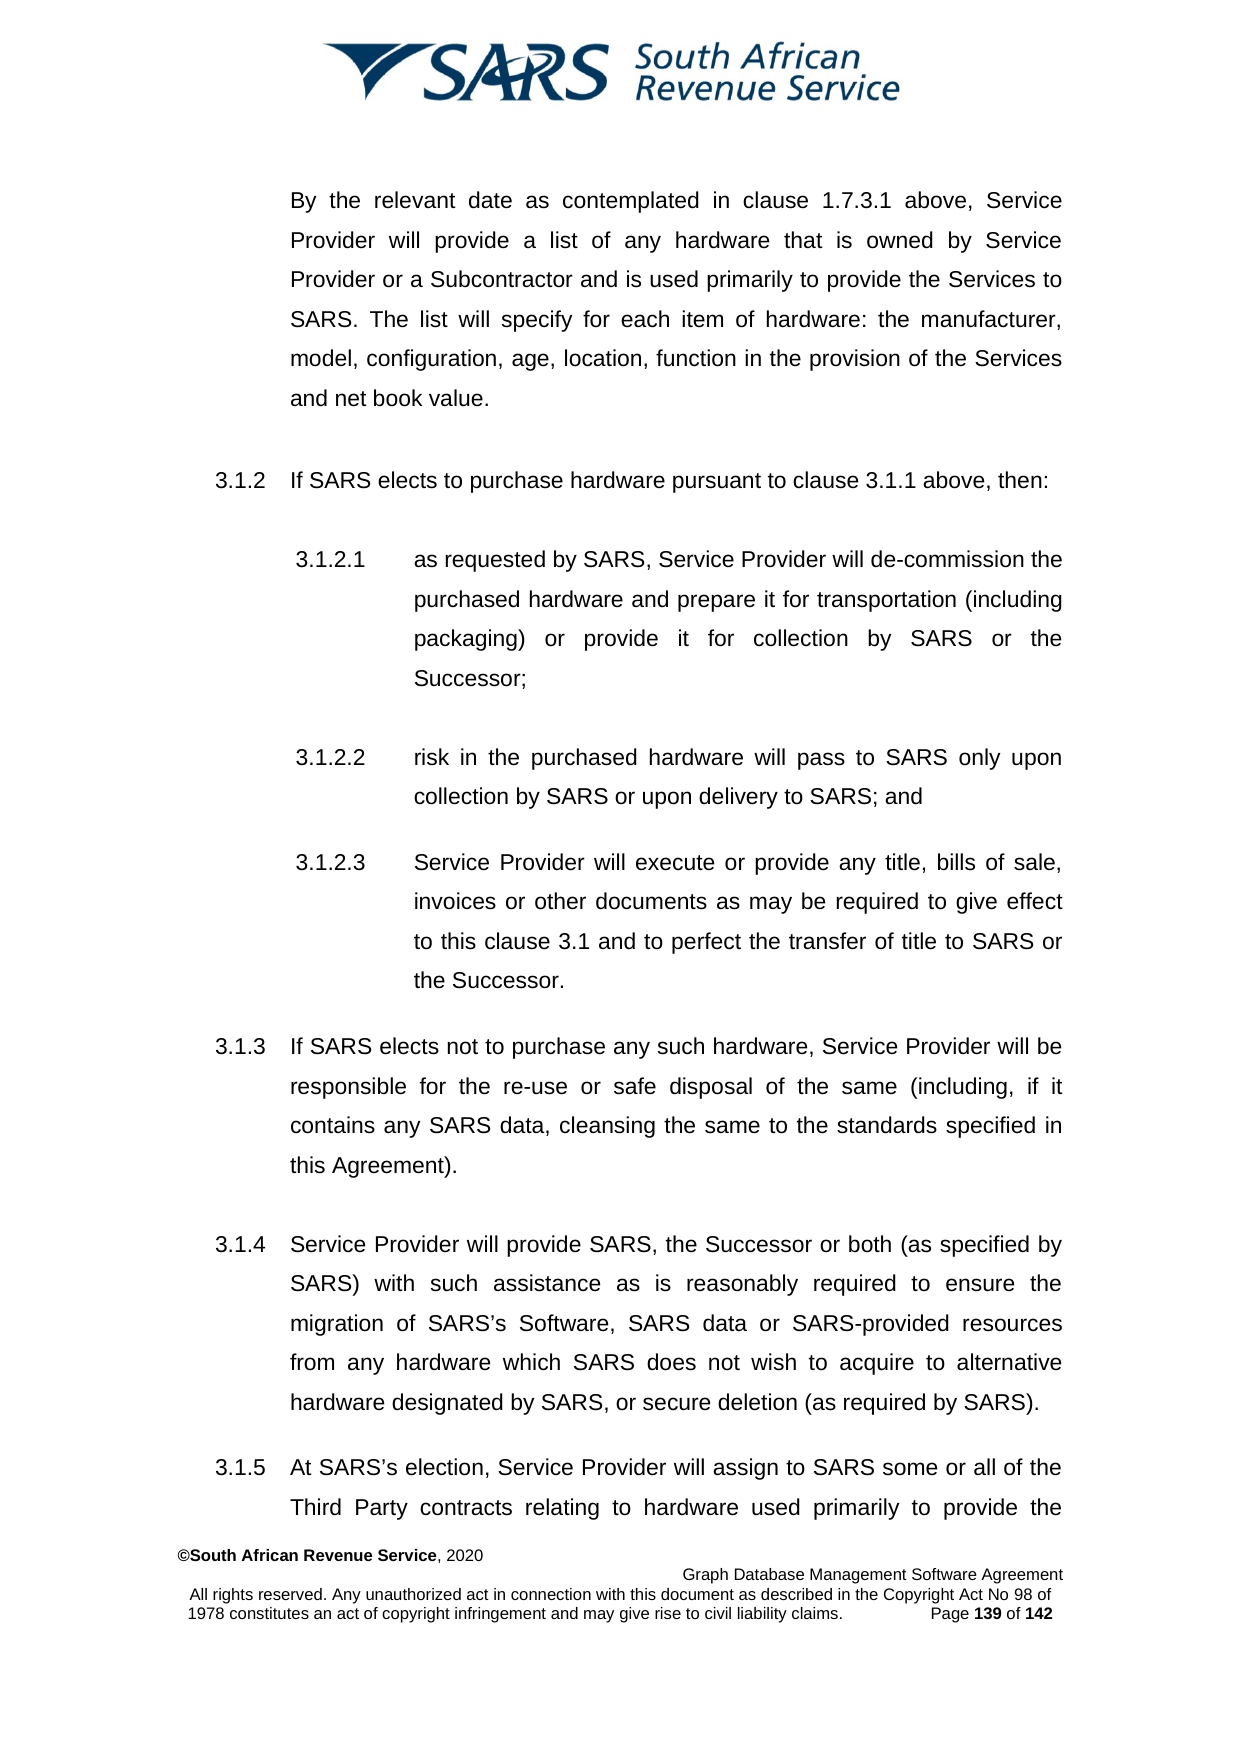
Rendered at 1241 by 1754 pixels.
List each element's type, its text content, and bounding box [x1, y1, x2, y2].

picture [281, 12, 945, 147]
list risk in the purchased hardware will pass to SARS only upon collection by SARS or upon delivery to SARS; and [295, 743, 1063, 809]
list If SARS elects to purchase hardware pursuant to clause 3.1.1 above, then: [215, 467, 1063, 493]
list Service Provider will provide SARS, the Successor or both (as specified by SARS) with such assistance as is reasonably required to ensure the migration of SARS’s Software, SARS data or SARS-provided resources from any hardware which SARS does not wish to acquire to alternative hardware designated by SARS, or secure deletion (as required by SARS). [215, 1231, 1063, 1415]
list as requested by SARS, Service Provider will de-commission the purchased hardware and prepare it for transportation (including packaging) or provide it for collection by SARS or the Successor; [295, 546, 1063, 691]
list Service Provider will execute or provide any title, bills of sale, invoices or other documents as may be required to give effect to this clause 3.1 and to perfect the transfer of title to SARS or the Successor. [295, 849, 1063, 994]
list If SARS elects not to purchase any such hardware, Service Provider will be responsible for the re-use or safe disposal of the same (including, if it contains any SARS data, cleansing the same to the standards specified in this Agreement). [215, 1033, 1063, 1178]
list By the relevant date as contemplated in clause 1.7.3.1 above, Service Provider will provide a list of any hardware that is owned by Service Provider or a Subcontractor and is used primarily to provide the Services to SARS. The list will specify for each item of hardware: the manufacturer, model, configuration, age, location, function in the provision of the Services and net book value. [290, 187, 1063, 411]
